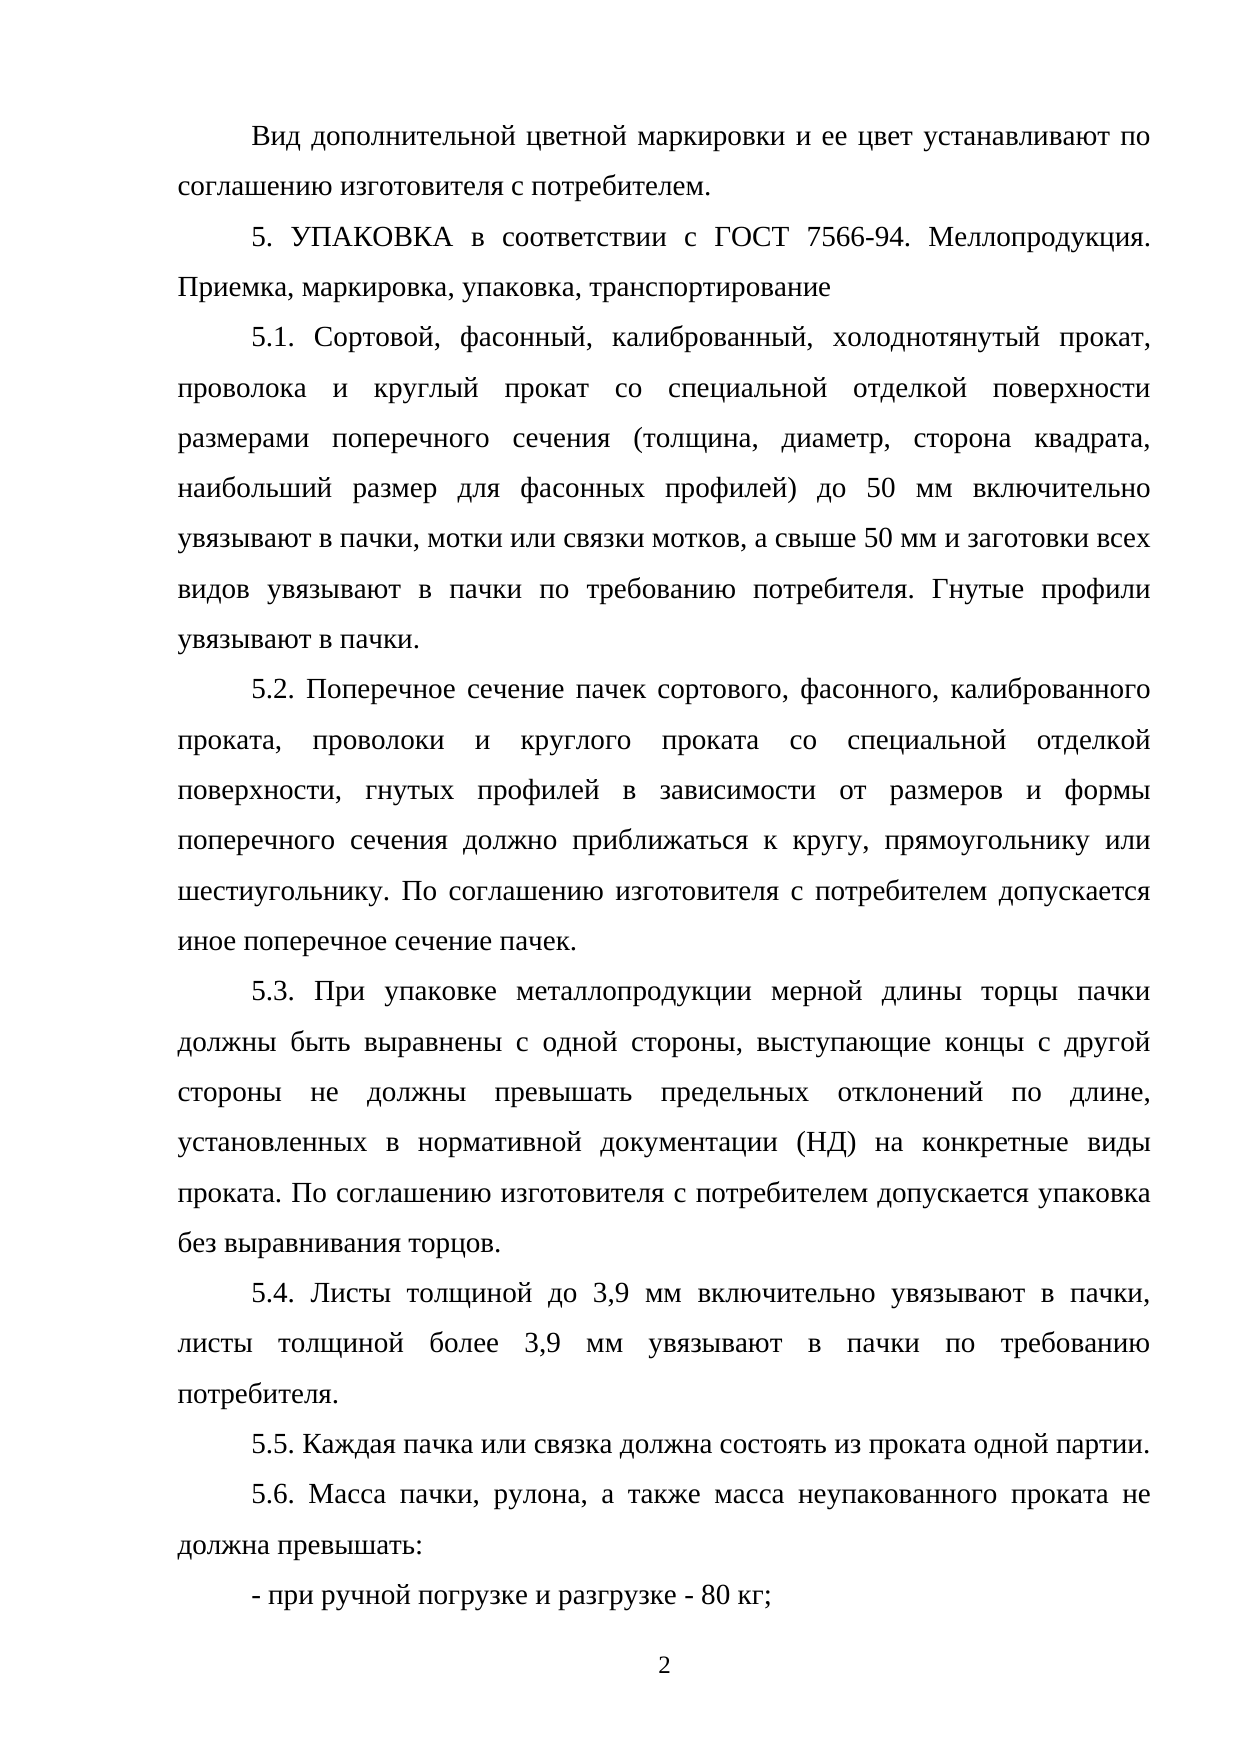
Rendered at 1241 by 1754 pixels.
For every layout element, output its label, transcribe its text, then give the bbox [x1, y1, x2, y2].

text 5.2. Поперечное сечение пачек сортового, фасонного, калиброванного проката, проволоки и круглого проката со специальной отделкой поверхности, гнутых профилей в зависимости от размеров и формы поперечного сечения должно приближаться к кругу, прямоугольнику или шестиугольнику. По соглашению изготовителя с потребителем допускается иное поперечное сечение пачек. [177, 672, 1152, 957]
text 5.4. Листы толщиной до 3,9 мм включительно увязывают в пачки, листы толщиной более 3,9 мм увязывают в пачки по требованию потребителя. [177, 1275, 1152, 1409]
text 5.6. Масса пачки, рулона, а также масса неупакованного проката не должна превышать: [177, 1477, 1152, 1560]
text - при ручной погрузке и разгрузке - 80 кг; [177, 1577, 1152, 1611]
text 5. УПАКОВКА в соответствии с ГОСТ 7566-94. Меллопродукция. Приемка, маркировка, упаковка, транспортирование [177, 219, 1152, 303]
text 5.3. При упаковке металлопродукции мерной длины торцы пачки должны быть выравнены с одной стороны, выступающие концы с другой стороны не должны превышать предельных отклонений по длине, установленных в нормативной документации (НД) на конкретные виды проката. По соглашению изготовителя с потребителем допускается упаковка без выравнивания торцов. [177, 973, 1152, 1258]
text 5.1. Сортовой, фасонный, калиброванный, холоднотянутый прокат, проволока и круглый прокат со специальной отделкой поверхности размерами поперечного сечения (толщина, диаметр, сторона квадрата, наибольший размер для фасонных профилей) до 50 мм включительно увязывают в пачки, мотки или связки мотков, а свыше 50 мм и заготовки всех видов увязывают в пачки по требованию потребителя. Гнутые профили увязывают в пачки. [177, 319, 1152, 655]
text Вид дополнительной цветной маркировки и ее цвет устанавливают по соглашению изготовителя с потребителем. [177, 118, 1152, 202]
text 5.5. Каждая пачка или связка должна состоять из проката одной партии. [177, 1426, 1152, 1460]
